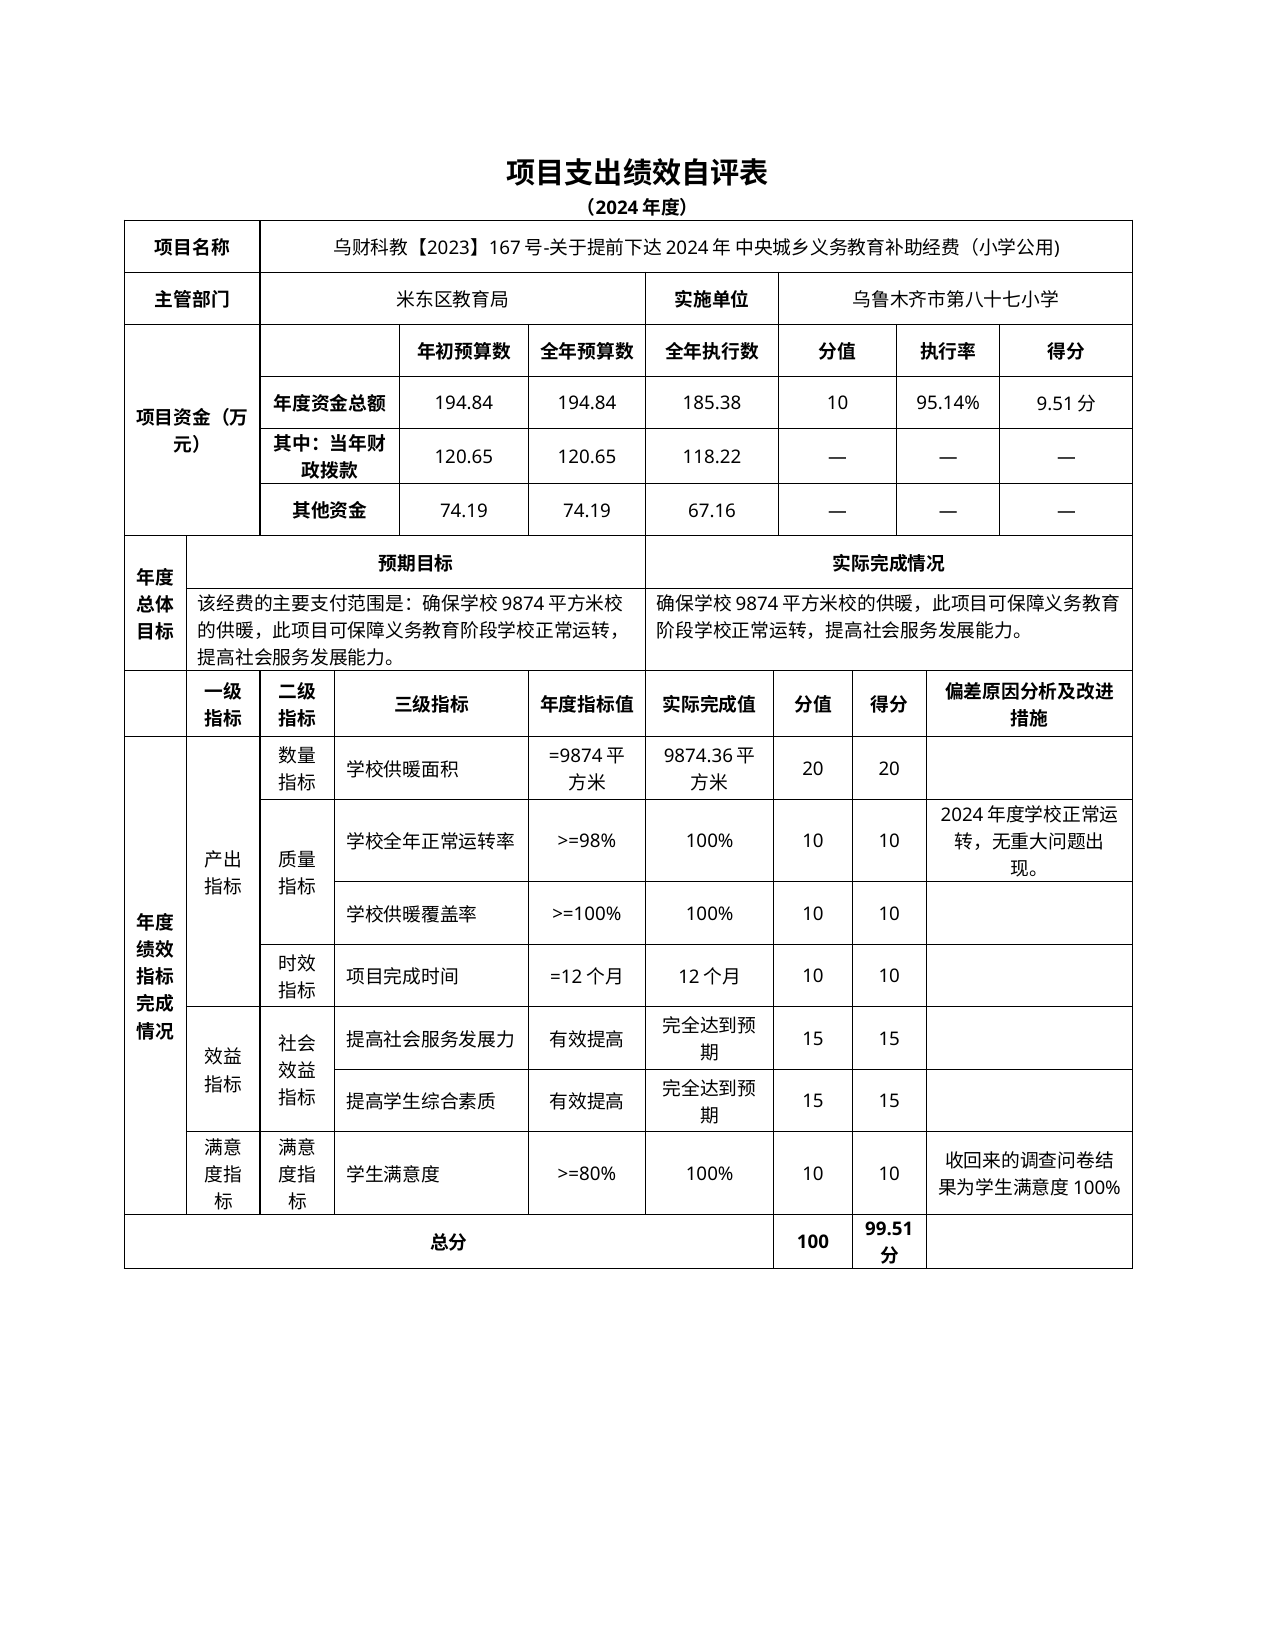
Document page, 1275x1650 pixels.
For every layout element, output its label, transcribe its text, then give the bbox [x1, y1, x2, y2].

table_cell 乌鲁木齐市第八十七小学 [779, 273, 1132, 324]
table_cell 185.38 [646, 377, 778, 428]
table_cell — [897, 484, 999, 535]
table_cell 学校供暖覆盖率 [335, 882, 528, 944]
table_cell 120.65 [529, 429, 645, 483]
table_cell 确保学校9874平方米校的供暖，此项目可保障义务教育阶段学校正常运转，提高社会服务发展能力。 [646, 589, 1132, 670]
table_cell >=80% [529, 1132, 645, 1214]
table_cell 其中：当年财政拨款 [261, 429, 399, 483]
table_cell 质量指标 [261, 800, 334, 944]
table_cell 预期目标 [187, 536, 645, 587]
table_cell [261, 325, 399, 376]
table_cell 15 [853, 1007, 926, 1069]
table_cell 学生满意度 [335, 1132, 528, 1214]
table_cell 主管部门 [125, 273, 259, 324]
table_cell — [779, 484, 896, 535]
table_cell 完全达到预期 [646, 1070, 773, 1131]
table_cell [125, 671, 186, 736]
table_cell 全年预算数 [529, 325, 645, 376]
table_cell 提高学生综合素质 [335, 1070, 528, 1131]
table_cell 年度指标值 [529, 671, 645, 736]
table_header 项目名称 [125, 221, 259, 272]
table_cell 10 [853, 945, 926, 1006]
table_cell [927, 737, 1132, 799]
table_cell 实施单位 [646, 273, 778, 324]
table_cell =9874平方米 [529, 737, 645, 799]
table_cell 学校全年正常运转率 [335, 800, 528, 881]
table_cell 二级指标 [261, 671, 334, 736]
table_cell 效益指标 [187, 1007, 259, 1131]
table_cell 74.19 [400, 484, 528, 535]
table_cell 100% [646, 1132, 773, 1214]
table_cell 20 [853, 737, 926, 799]
table_cell 120.65 [400, 429, 528, 483]
table_cell 2024年度学校正常运转，无重大问题出现。 [927, 800, 1132, 881]
table_cell 118.22 [646, 429, 778, 483]
table_cell 三级指标 [335, 671, 528, 736]
text （2024年度） [187, 192, 1087, 219]
table_cell 15 [774, 1070, 852, 1131]
table_cell 67.16 [646, 484, 778, 535]
table_cell 74.19 [529, 484, 645, 535]
table_cell 194.84 [400, 377, 528, 428]
table_cell 年度总体目标 [125, 536, 186, 670]
table_cell 15 [774, 1007, 852, 1069]
table_cell 偏差原因分析及改进措施 [927, 671, 1132, 736]
table_cell 年初预算数 [400, 325, 528, 376]
table_cell 学校供暖面积 [335, 737, 528, 799]
table_cell 9.51分 [1000, 377, 1132, 428]
table_cell 数量指标 [261, 737, 334, 799]
table_cell — [897, 429, 999, 483]
table_cell 10 [774, 945, 852, 1006]
table_cell 产出指标 [187, 737, 259, 1006]
table_cell 年度绩效指标完成情况 [125, 737, 186, 1214]
table_cell 其他资金 [261, 484, 399, 535]
table_cell 全年执行数 [646, 325, 778, 376]
table_cell 提高社会服务发展力 [335, 1007, 528, 1069]
text 项目支出绩效自评表 [187, 150, 1087, 192]
table_cell 10 [853, 800, 926, 881]
table_cell [927, 1215, 1132, 1268]
table_cell 时效指标 [261, 945, 334, 1006]
table_cell 得分 [1000, 325, 1132, 376]
table_cell — [1000, 429, 1132, 483]
table_cell 完全达到预期 [646, 1007, 773, 1069]
table_cell [927, 882, 1132, 944]
table_cell [927, 1070, 1132, 1131]
table_cell 194.84 [529, 377, 645, 428]
table_cell 实际完成情况 [646, 536, 1132, 587]
table_cell 10 [774, 1132, 852, 1214]
table_cell [927, 1007, 1132, 1069]
table_cell 10 [853, 882, 926, 944]
table_cell 执行率 [897, 325, 999, 376]
table_cell 95.14% [897, 377, 999, 428]
table_cell 10 [853, 1132, 926, 1214]
table_cell — [1000, 484, 1132, 535]
table_cell 15 [853, 1070, 926, 1131]
table_cell 12个月 [646, 945, 773, 1006]
table_cell 米东区教育局 [261, 273, 645, 324]
table_cell 社会效益指标 [261, 1007, 334, 1131]
table_cell — [779, 429, 896, 483]
table_cell 满意度指标 [261, 1132, 334, 1214]
table_cell 该经费的主要支付范围是：确保学校9874平方米校的供暖，此项目可保障义务教育阶段学校正常运转，提高社会服务发展能力。 [187, 589, 645, 670]
table_cell >=100% [529, 882, 645, 944]
table_cell 项目完成时间 [335, 945, 528, 1006]
table_cell 总分 [125, 1215, 773, 1268]
table_cell 满意度指标 [187, 1132, 259, 1214]
table_cell 20 [774, 737, 852, 799]
table_cell 收回来的调查问卷结果为学生满意度100% [927, 1132, 1132, 1214]
table_cell 100 [774, 1215, 852, 1268]
table_cell 10 [779, 377, 896, 428]
table_cell 年度资金总额 [261, 377, 399, 428]
table_header 乌财科教【2023】167号-关于提前下达2024年 中央城乡义务教育补助经费（小学公用) [261, 221, 1132, 272]
table_cell >=98% [529, 800, 645, 881]
table_cell 得分 [853, 671, 926, 736]
table_cell =12个月 [529, 945, 645, 1006]
table_cell 实际完成值 [646, 671, 773, 736]
table_cell 99.51分 [853, 1215, 926, 1268]
table_cell 一级指标 [187, 671, 259, 736]
table_cell [927, 945, 1132, 1006]
table_cell 分值 [779, 325, 896, 376]
table_cell 10 [774, 882, 852, 944]
table_cell 项目资金（万元） [125, 325, 259, 535]
table_cell 9874.36平方米 [646, 737, 773, 799]
table_cell 分值 [774, 671, 852, 736]
table_cell 10 [774, 800, 852, 881]
table_cell 有效提高 [529, 1070, 645, 1131]
table_cell 100% [646, 882, 773, 944]
table_cell 100% [646, 800, 773, 881]
table_cell 有效提高 [529, 1007, 645, 1069]
